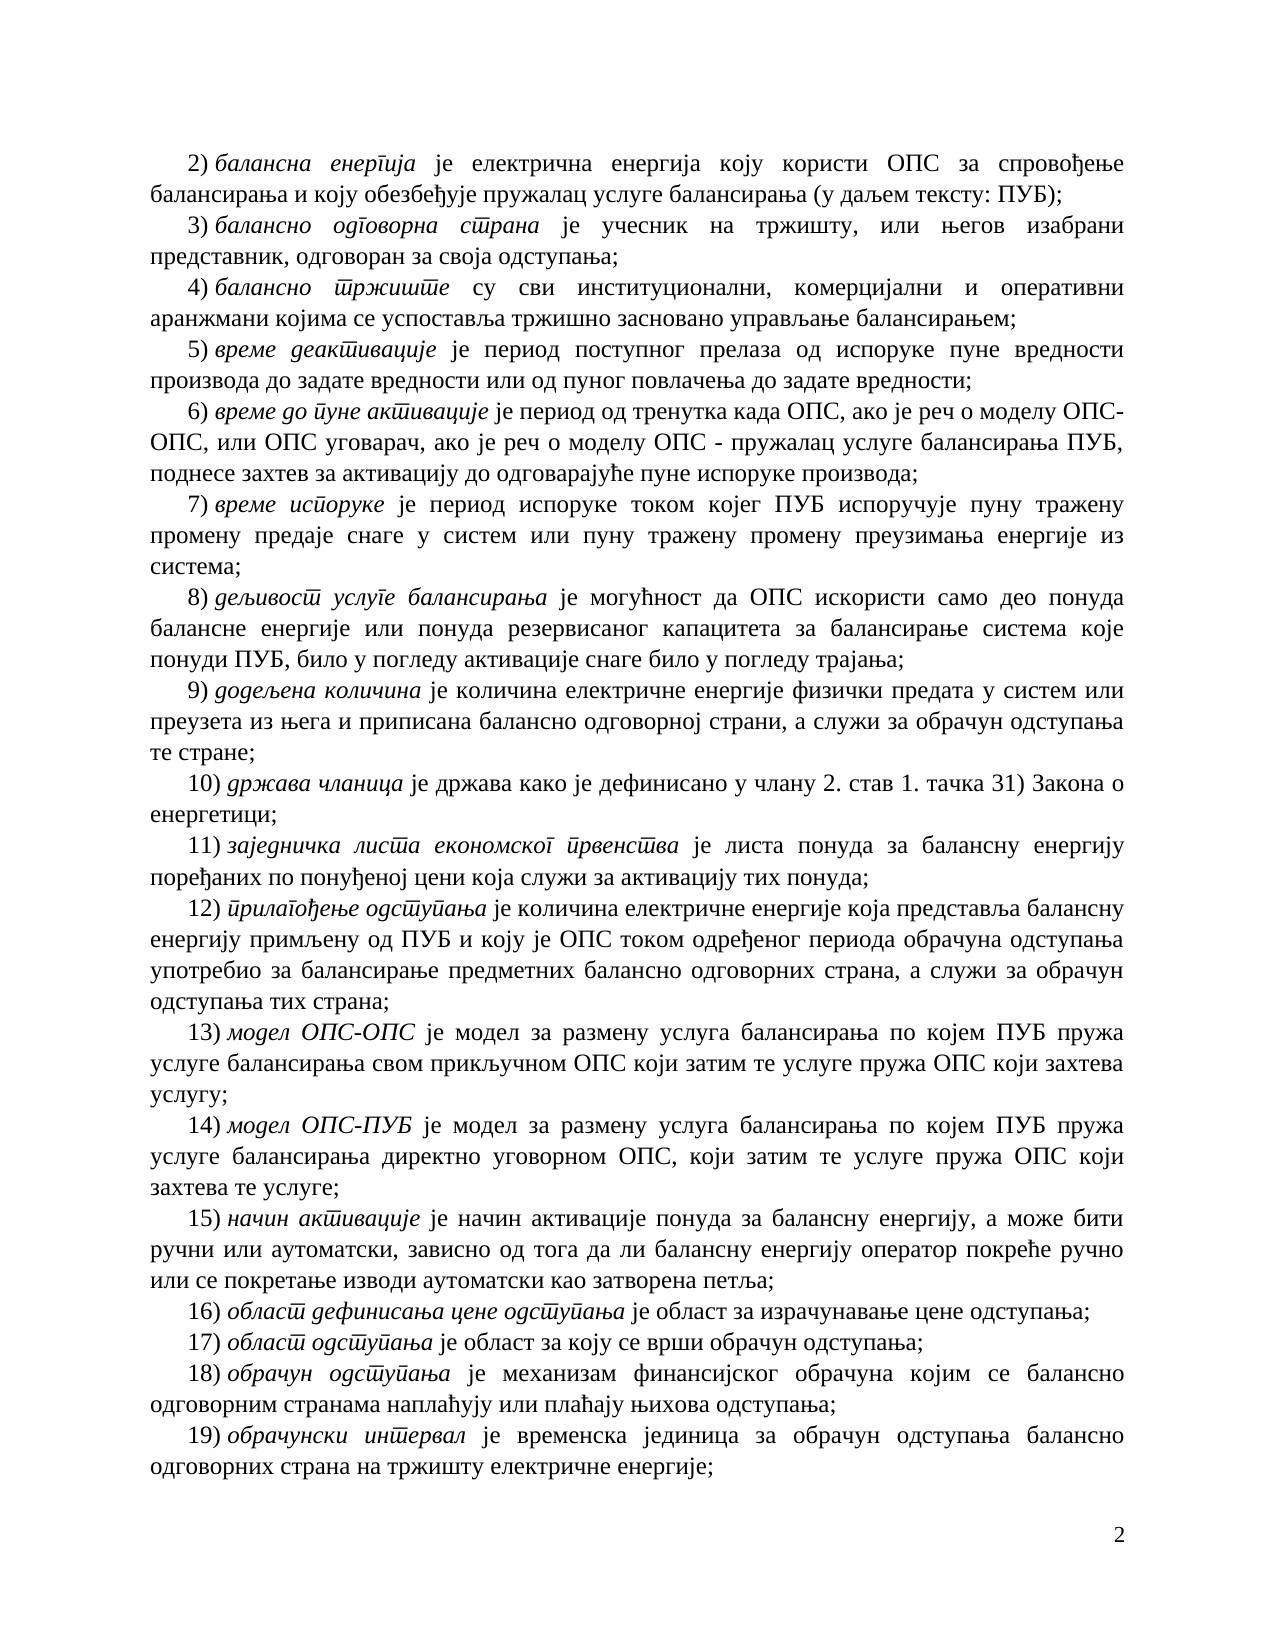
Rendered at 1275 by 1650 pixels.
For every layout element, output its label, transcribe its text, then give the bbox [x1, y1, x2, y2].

list време испоруке је период испоруке током којег ПУБ испоручује пуну тражену промену предајe снаге у систем или пуну тражену промену преузимања енергије из система; [150, 489, 1125, 580]
list модел ОПС-ПУБ је модел за размену услуга балансирања по којем ПУБ пружа услуге балансирања директно уговорном ОПС, који затим те услуге пружа ОПС који захтева те услуге; [150, 1110, 1125, 1201]
list обрачунски интервал је временска јединица за обрачун одступања балансно одговорних страна на тржишту електричне енергије; [150, 1420, 1125, 1480]
list време до пуне активације је период од тренутка када ОПС, ако је реч о моделу ОПС-ОПС, или ОПС уговарач, ако је реч о моделу ОПС - пружалац услуге балансирања ПУБ, поднесе захтев за активацију до одговарајуће пуне испоруке производа; [150, 396, 1125, 487]
list прилагођење одступања је количина електричне енергије која представља балансну енергију примљену од ПУБ и коју је ОПС током одређеног периода обрачуна одступања употребио за балансирање предметних балансно одговорних страна, а служи за обрачун одступања тих страна; [150, 893, 1125, 1014]
list држава чланица је држава како је дефинисано у члану 2. став 1. тачка 31) Закона o енергетици; [150, 768, 1125, 828]
list дељивост услуге балансирања је могућност да ОПС искористи само део понуда балансне енергије или понуда резервисаног капацитета за балансирање система које понуди ПУБ, било у погледу активације снаге било у погледу трајања; [150, 582, 1125, 673]
list начин активације је начин активације понуда за балансну енергију, а може бити ручни или аутоматски, зависно од тога да ли балансну енергију оператор покреће ручно или се покретање изводи аутоматски као затворена петља; [150, 1203, 1125, 1294]
list време деактивације је период поступног прелаза од испоруке пуне вредности производа до задате вредности или од пуног повлачења до задате вредности; [150, 334, 1125, 394]
list заједничка листа економског првенства је листа понуда за балансну енергију поређаних по понуђеној цени која служи за активацију тих понуда; [150, 831, 1125, 890]
list балансно тржиште су сви институционални, комерцијални и оперативни аранжмани којима се успоставља тржишно засновано управљање балансирањем; [150, 272, 1125, 332]
list област дефинисања цене одступања је област за израчунавање цене одступања; [150, 1296, 1125, 1325]
list област одступања је област за коју се врши обрачун одступања; [150, 1327, 1125, 1356]
list обрачун одступања је механизам финансијског обрачуна којим се балансно одговорним странама наплаћују или плаћају њихова одступања; [150, 1358, 1125, 1418]
list модел ОПС-ОПС је модел за размену услуга балансирања по којем ПУБ пружа услуге балансирања свом прикључном ОПС који затим те услуге пружа ОПС који захтева услугу; [150, 1017, 1125, 1108]
list балансно одговорна страна је учесник на тржишту, или његов изабрани представник, одговоран за своја одступања; [150, 210, 1125, 269]
list балансна енергија је електрична енергија коју користи ОПС за спровођење балансирања и коју обезбеђује пружалац услуге балансирања (у даљем тексту: ПУБ); [150, 148, 1125, 207]
list додељена количина је количина електричне енергије физички предата у систем или преузета из њега и приписана балансно одговорној страни, а служи за обрачун одступања те стране; [150, 675, 1125, 766]
